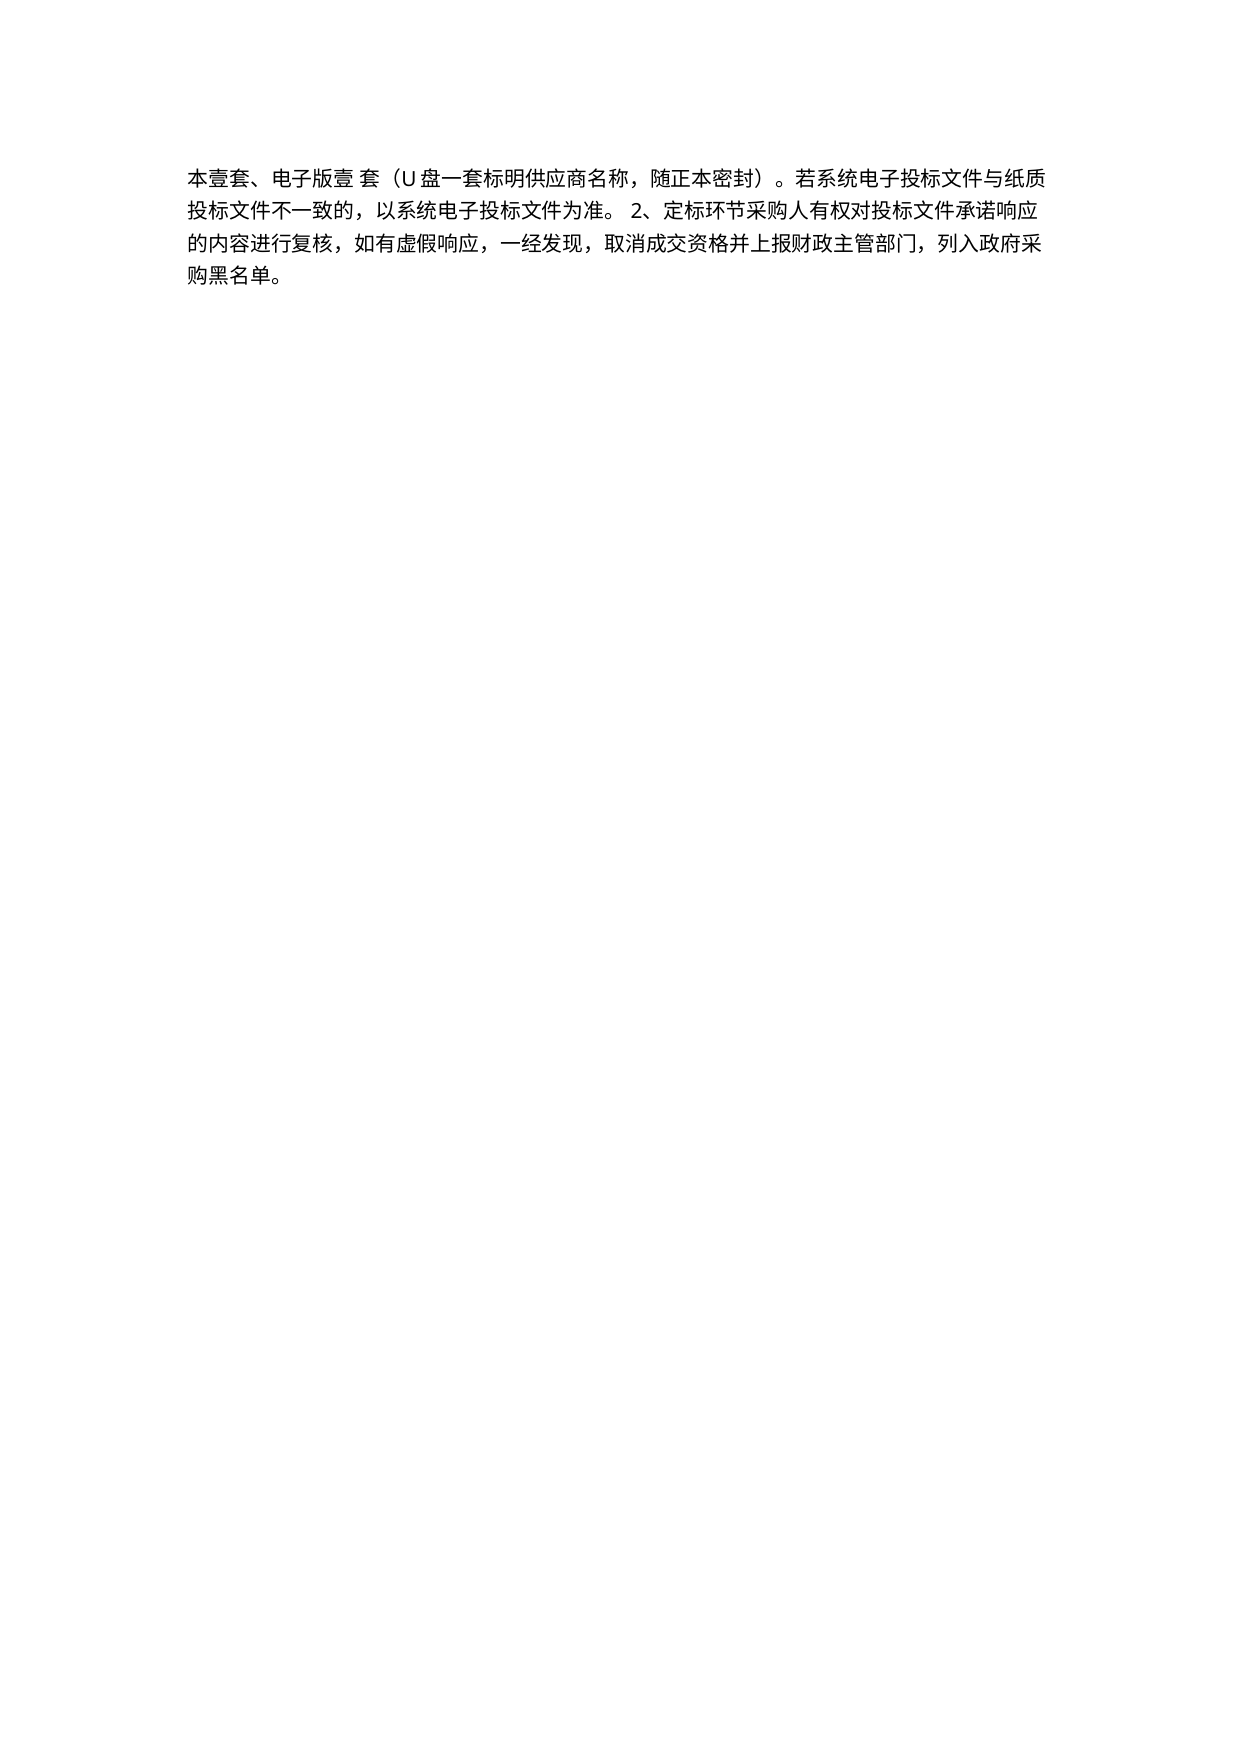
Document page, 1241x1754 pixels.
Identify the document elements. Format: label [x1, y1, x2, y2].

text [187, 162, 1053, 292]
